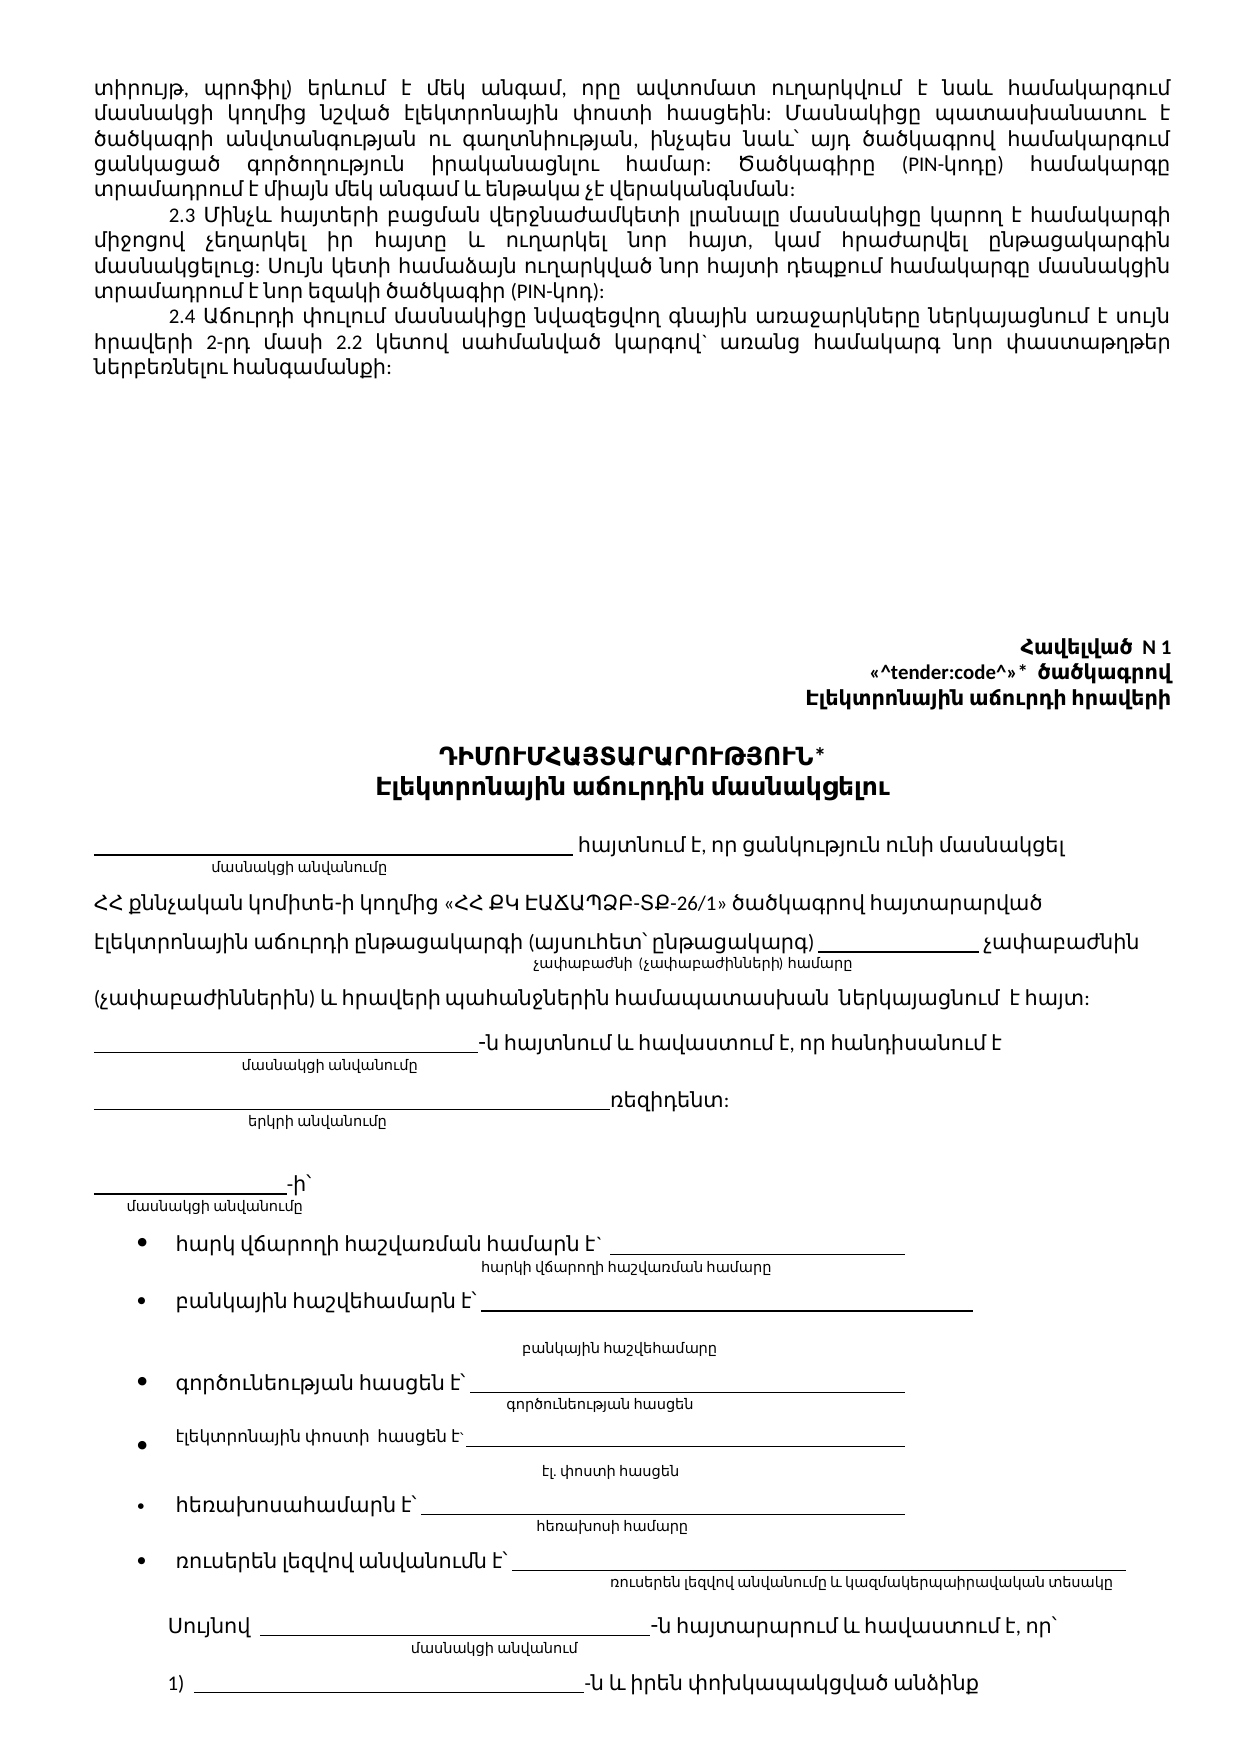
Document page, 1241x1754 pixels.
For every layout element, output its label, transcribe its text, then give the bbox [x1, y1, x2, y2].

text հայտնում է, որ ցանկություն ունի մասնակցել [94, 832, 1171, 858]
text ԴԻՄՈՒՄՀԱՅՏԱՐԱՐՈՒԹՅՈՒՆ* [94, 741, 1171, 771]
text «^tender:code^»* ծածկագրով [94, 659, 1171, 685]
text Հավելված N 1 [94, 634, 1171, 659]
text հարկի վճարողի հաշվառման համարը [94, 1258, 1171, 1288]
text հեռախոսի համարը [462, 1518, 1171, 1548]
text երկրի անվանումը [94, 1112, 1171, 1143]
text 1) -ն և իրեն փոխկապակցված անձինք [94, 1670, 1171, 1696]
list հարկ վճարողի հաշվառման համարն է` [138, 1227, 1171, 1258]
text էլեկտրոնային աճուրդի ընթացակարգի (այսուհետ՝ ընթացակարգ) չափաբաժնին [94, 929, 1171, 954]
list ռուսերեն լեզվով անվանումն է՝ [138, 1548, 1171, 1573]
list էլեկտրոնային փոստի հասցեն է՝ [138, 1426, 1171, 1462]
text Էլեկտրոնային աճուրդի հրավերի [94, 685, 1171, 710]
text -ն հայտնում և հավաստում է, որ հանդիսանում է [94, 1026, 1171, 1056]
text մասնակցի անվանումը [94, 1197, 1171, 1227]
list գործունեության հասցեն է՝ [138, 1370, 1171, 1396]
text ՀՀ քննչական կոմիտե-ի կողմից «ՀՀ ՔԿ ԷԱՃԱՊՁԲ-ՏՔ-26/1» ծածկագրով հայտարարված [94, 888, 1171, 916]
text չափաբաժնի (չափաբաժինների) համարը [94, 954, 1171, 985]
subtitle Էլեկտրոնային աճուրդին մասնակցելու [94, 771, 1171, 802]
list բանկային հաշվեհամարն է՝ [138, 1288, 1171, 1339]
text բանկային հաշվեհամարը [94, 1339, 1171, 1370]
text մասնակցի անվանում [94, 1640, 1171, 1670]
text 2.4 Աճուրդի փուլում մասնակիցը նվազեցվող գնային առաջարկները ներկայացնում է սույն հրավերի 2-րդ մասի 2.2 կետով սահմանված կարգով` առանց համակարգ նոր փաստաթղթեր ներբեռնելու հանգամանքի: [94, 304, 1171, 380]
text գործունեության հասցեն [94, 1396, 1171, 1426]
text (չափաբաժիններին) և հրավերի պահանջներին համապատասխան ներկայացնում է հայտ: [94, 985, 1171, 1011]
text մասնակցի անվանումը [94, 1056, 1171, 1087]
text 2.3 Մինչև հայտերի բացման վերջնաժամկետի լրանալը մասնակիցը կարող է համակարգի միջոցով չեղարկել իր հայտը և ուղարկել նոր հայտ, կամ հրաժարվել ընթացակարգին մասնակցելուց: Սույն կետի համաձայն ուղարկված նոր հայտի դեպքում համակարգը մասնակցին տրամադրում է նոր եզակի ծածկագիր (PIN-կոդ): [94, 202, 1171, 304]
text մասնակցի անվանումը [94, 858, 1171, 888]
text ռուսերեն լեզվով անվանումը և կազմակերպաիրավական տեսակը [536, 1573, 1171, 1604]
text -ի՝ [94, 1172, 1171, 1197]
text ռեզիդենտ: [94, 1087, 1171, 1112]
list հեռախոսահամարն է՝ [138, 1492, 1171, 1518]
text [94, 75, 1171, 202]
text Սույնով -ն հայտարարում և հավաստում է, որ՝ [94, 1609, 1171, 1640]
text էլ. փոստի հասցեն [94, 1462, 1171, 1492]
